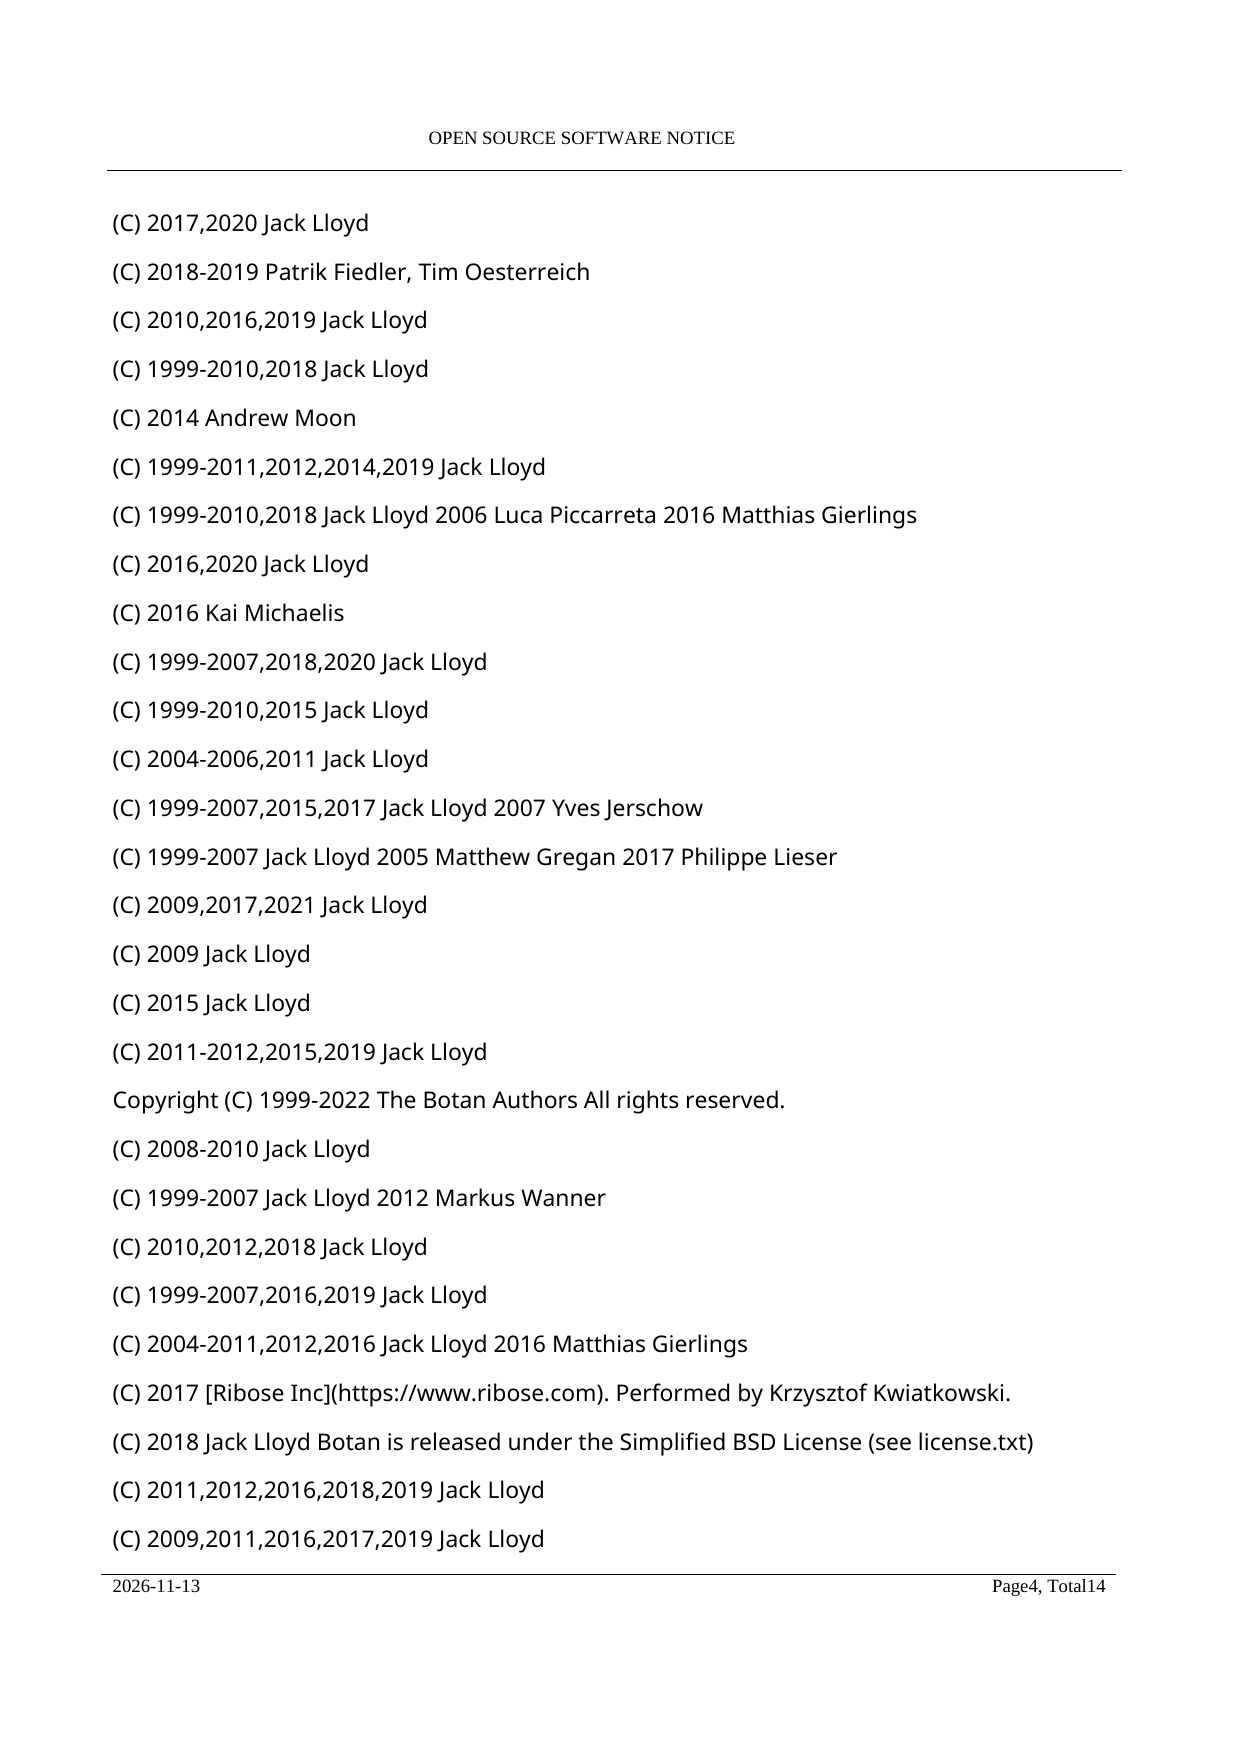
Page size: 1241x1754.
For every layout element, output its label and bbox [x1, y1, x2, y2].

text [112, 206, 1128, 1555]
